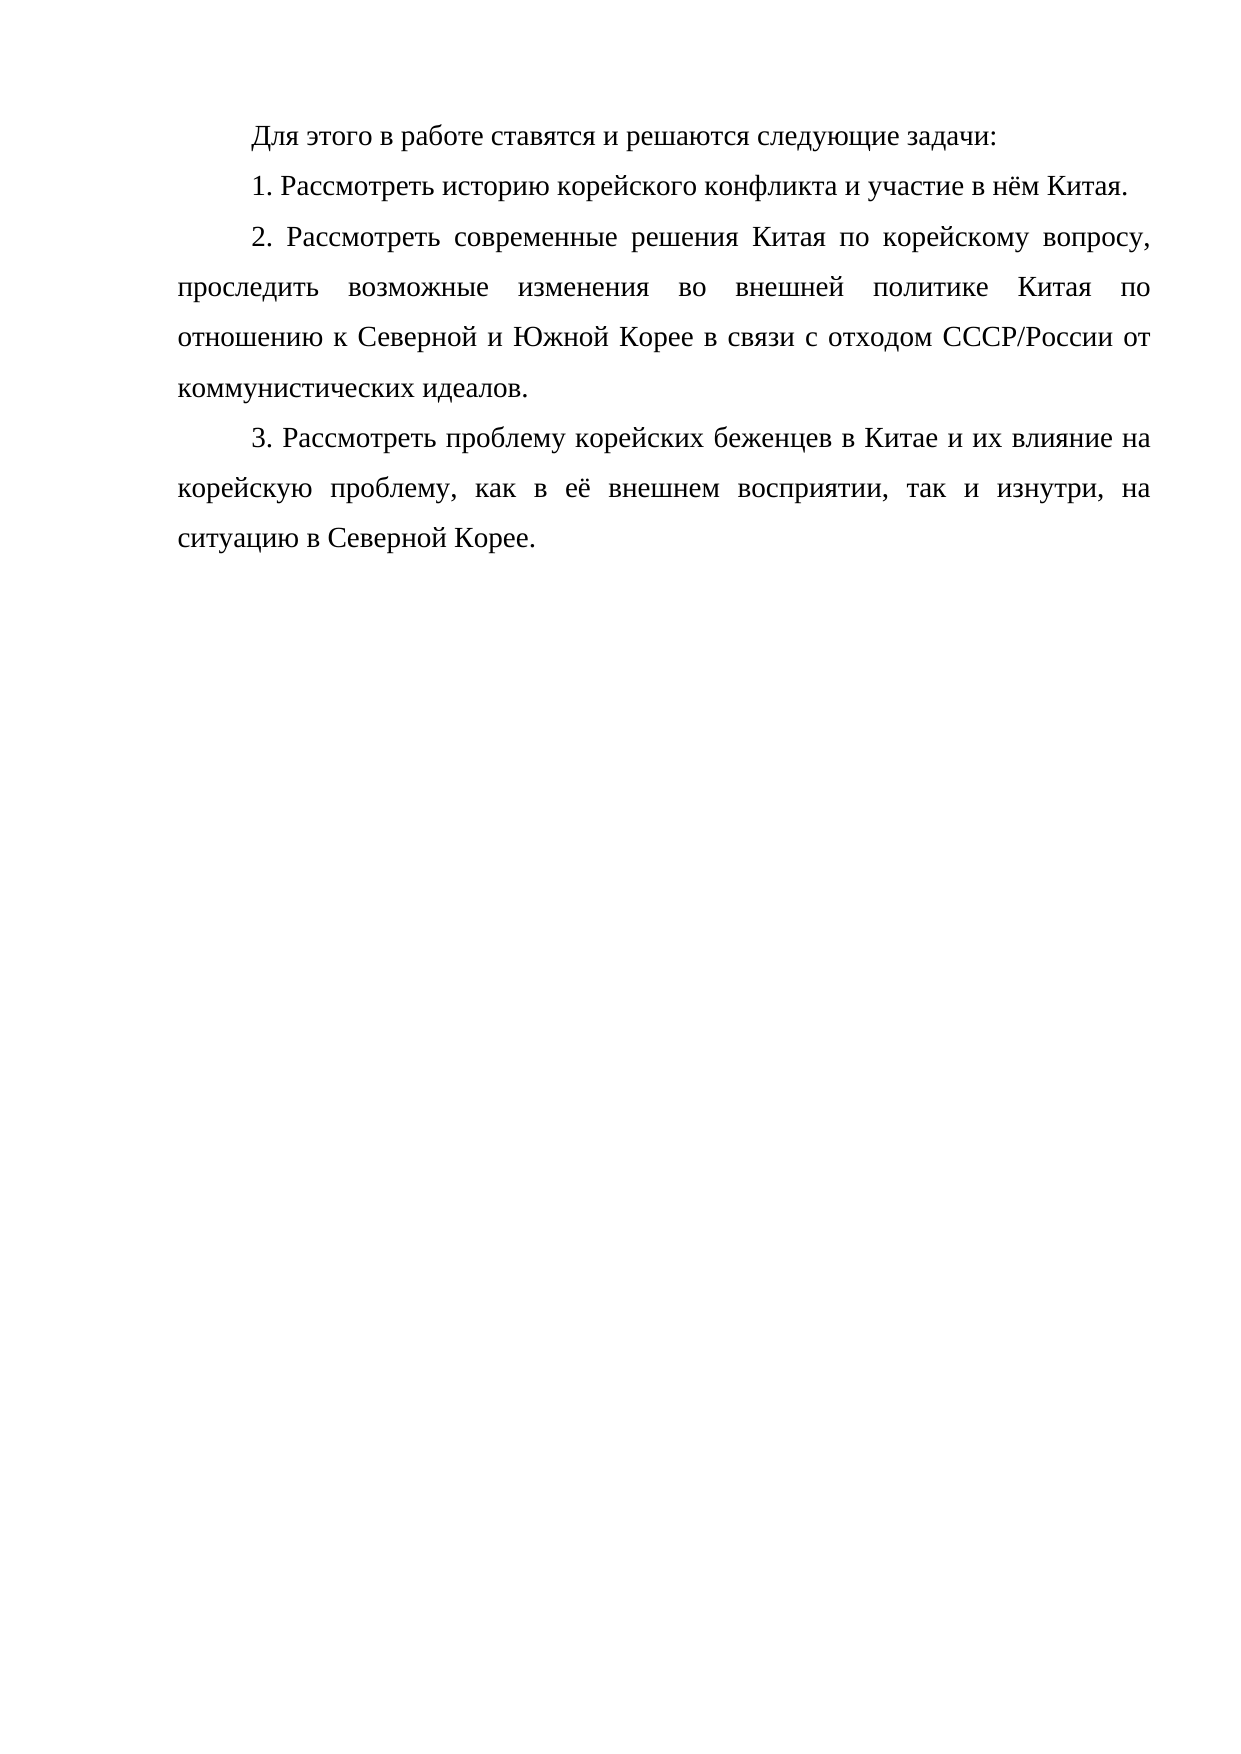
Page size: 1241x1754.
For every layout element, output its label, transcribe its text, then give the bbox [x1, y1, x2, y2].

text Для этого в работе ставятся и решаются следующие задачи: [177, 118, 1152, 152]
text 2. Рассмотреть современные решения Китая по корейскому вопросу, проследить возможные изменения во внешней политике Китая по отношению к Северной и Южной Корее в связи с отходом СССР/России от коммунистических идеалов. [177, 219, 1152, 403]
text 3. Рассмотреть проблему корейских беженцев в Китае и их влияние на корейскую проблему, как в её внешнем восприятии, так и изнутри, на ситуацию в Северной Корее. [177, 420, 1152, 554]
text 1. Рассмотреть историю корейского конфликта и участие в нём Китая. [177, 168, 1152, 202]
